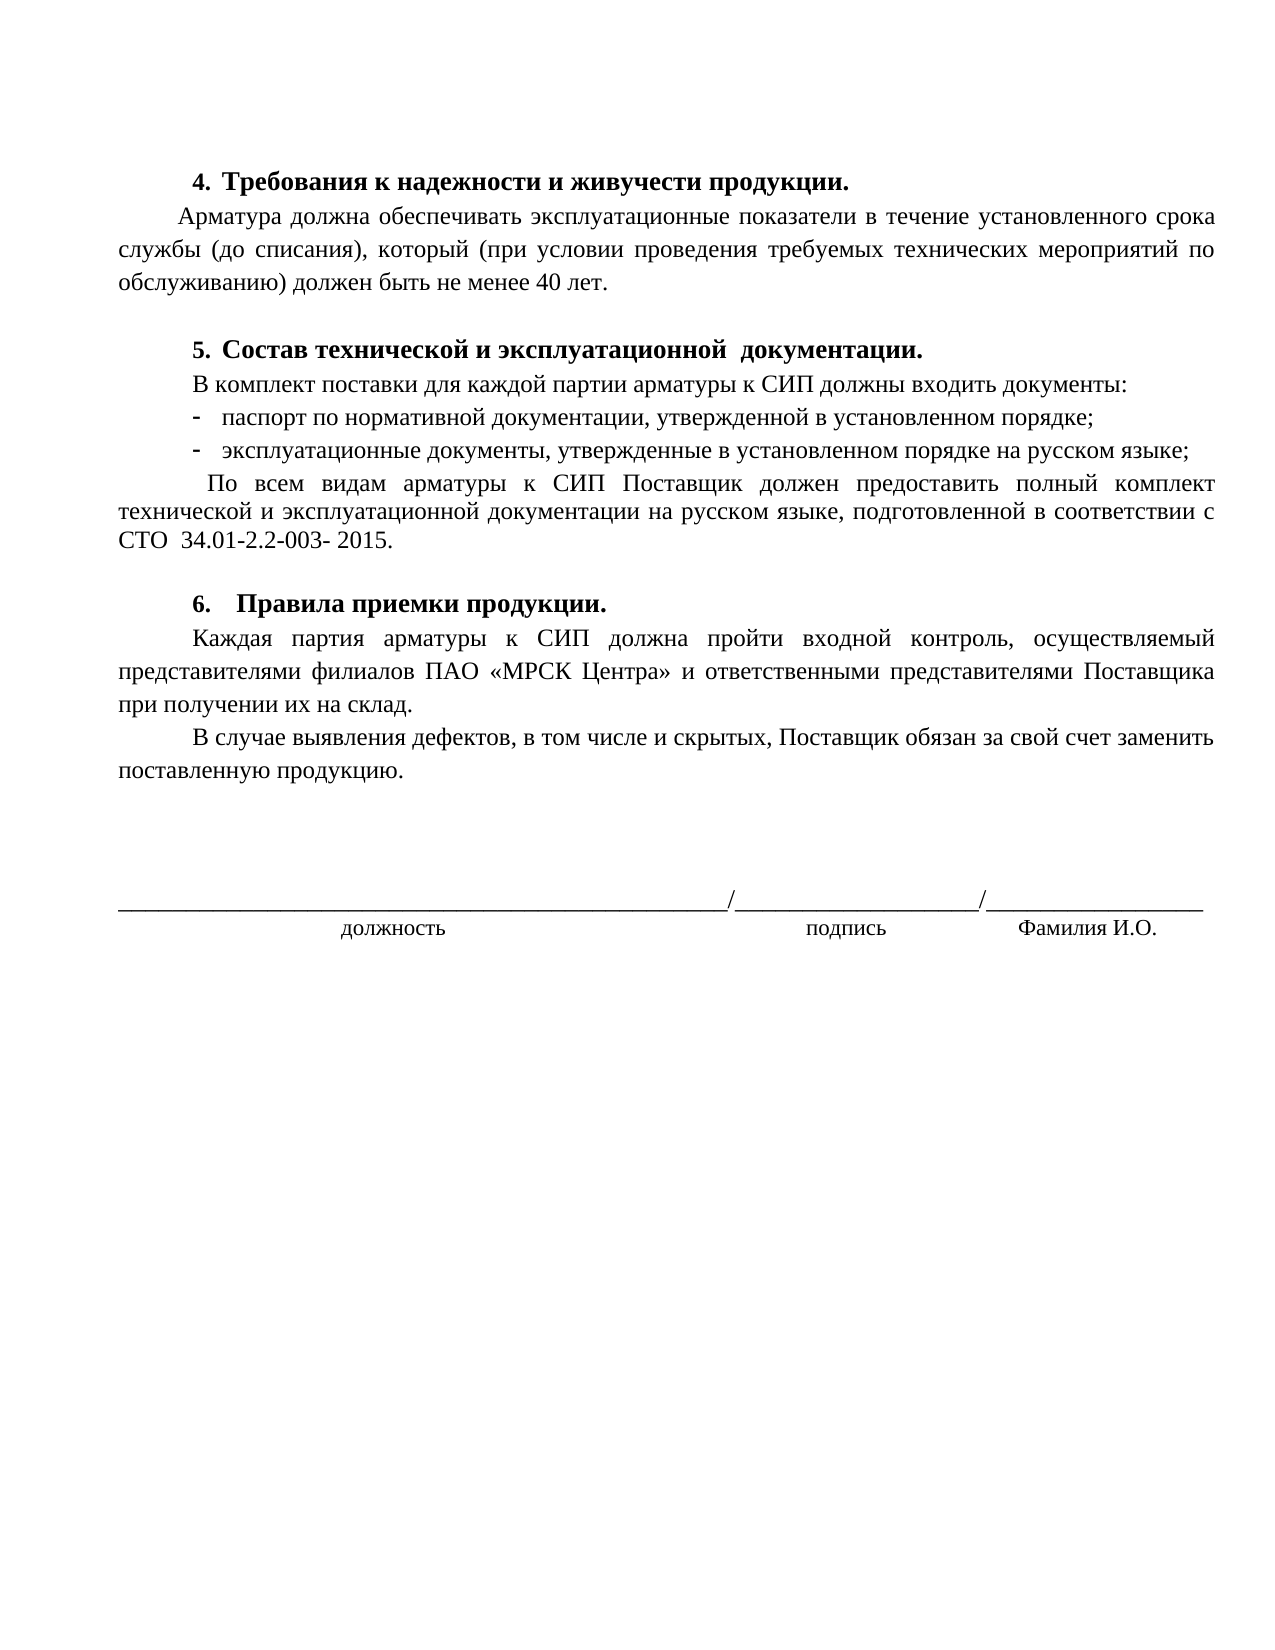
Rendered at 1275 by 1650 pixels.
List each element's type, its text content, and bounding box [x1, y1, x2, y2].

list В случае выявления дефектов, в том числе и скрытых, Поставщик обязан за свой счет заменить поставленную продукцию. [118, 722, 1216, 783]
text Каждая партия арматуры к СИП должна пройти входной контроль, осуществляемый представителями филиалов ПАО «МРСК Центра» и ответственными представителями Поставщика при получении их на склад. [118, 623, 1216, 717]
list Требования к надежности и живучести продукции. [192, 165, 1216, 196]
list паспорт по нормативной документации, утвержденной в установленном порядке; [192, 402, 1216, 430]
text должность подпись Фамилия И.О. [118, 914, 1216, 941]
list Правила приемки продукции. [192, 587, 1216, 618]
list По всем видам арматуры к СИП Поставщик должен предоставить полный комплект технической и эксплуатационной документации на русском языке, подготовленной в соответствии с СТО 34.01-2.2-003- 2015. [118, 468, 1216, 554]
list эксплуатационные документы, утвержденные в установленном порядке на русском языке; [192, 435, 1216, 463]
text В комплект поставки для каждой партии арматуры к СИП должны входить документы: [118, 369, 1216, 397]
list Состав технической и эксплуатационной документации. [192, 333, 1216, 364]
list Арматура должна обеспечивать эксплуатационные показатели в течение установленного срока службы (до списания), который (при условии проведения требуемых технических мероприятий по обслуживанию) должен быть не менее 40 лет. [118, 201, 1216, 296]
text _____________________________________________/__________________/________________ [118, 883, 1216, 914]
